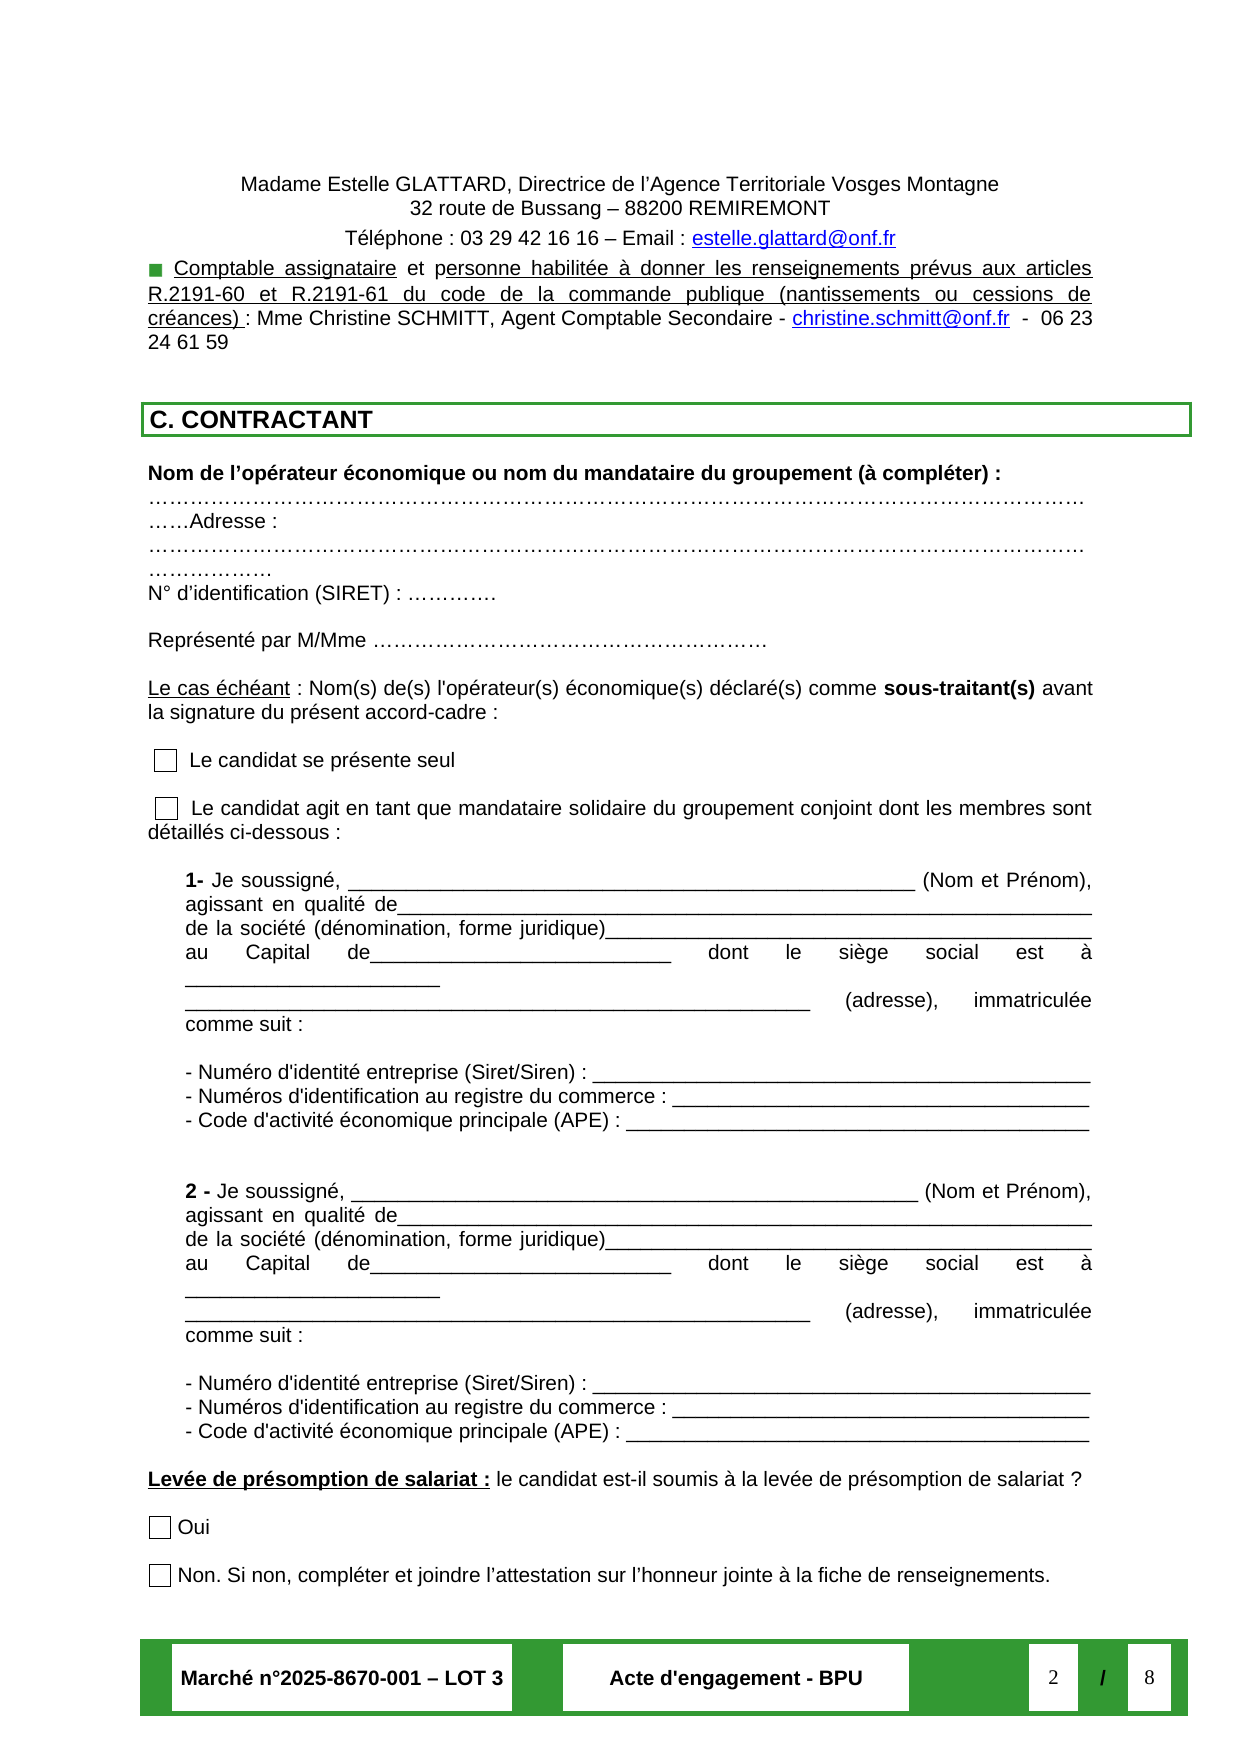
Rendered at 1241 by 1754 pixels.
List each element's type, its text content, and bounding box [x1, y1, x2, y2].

text ______________________________________________________ (adresse), immatriculée comme suit : [185, 988, 1093, 1036]
text Oui [148, 1515, 1093, 1539]
text Non. Si non, compléter et joindre l’attestation sur l’honneur jointe à la fiche de renseignements. [148, 1563, 1093, 1587]
text Levée de présomption de salariat : le candidat est-il soumis à la levée de présomption de salariat ? [148, 1467, 1093, 1491]
text Le cas échéant : Nom(s) de(s) l'opérateur(s) économique(s) déclaré(s) comme sous-traitant(s) avant la signature du présent accord-cadre : [148, 676, 1093, 724]
text 2 - Je soussigné, _________________________________________________ (Nom et Prénom), agissant en qualité de____________________________________________________________ de la société (dénomination, forme juridique)__________________________________________ au Capital de__________________________ dont le siège social est à ______________________ [185, 1179, 1093, 1299]
text - Code d'activité économique principale (APE) : ________________________________________ [185, 1419, 1093, 1443]
text - Numéros d'identification au registre du commerce : ____________________________________ [185, 1083, 1093, 1107]
text Le candidat agit en tant que mandataire solidaire du groupement conjoint dont les membres sont détaillés ci-dessous : [148, 796, 1093, 844]
text 32 route de Bussang – 88200 REMIREMONT [148, 196, 1093, 219]
text ……………………………………………………………………………………………………………………………Adresse :……………………………………………………………………………………………………………………………………… [148, 484, 1093, 580]
text Madame Estelle GLATTARD, Directrice de l’Agence Territoriale Vosges Montagne [148, 172, 1093, 196]
text - Numéro d'identité entreprise (Siret/Siren) : ___________________________________________ [185, 1371, 1093, 1395]
text ______________________________________________________ (adresse), immatriculée comme suit : [185, 1299, 1093, 1347]
text - Numéro d'identité entreprise (Siret/Siren) : ___________________________________________ [185, 1059, 1093, 1083]
text - Numéros d'identification au registre du commerce : ____________________________________ [185, 1395, 1093, 1419]
text Nom de l’opérateur économique ou nom du mandataire du groupement (à compléter) : [148, 461, 1093, 484]
text Le candidat se présente seul [148, 748, 1093, 772]
table_header C. CONTRACTANT [144, 405, 1189, 433]
text - Code d'activité économique principale (APE) : ________________________________________ [185, 1107, 1093, 1131]
text Téléphone : 03 29 42 16 16 – Email : estelle.glattard@onf.fr [148, 226, 1093, 250]
text Comptable assignataire et personne habilitée à donner les renseignements prévus aux articles R.2191-60 et R.2191-61 du code de la commande publique (nantissements ou cessions de créances) : Mme Christine SCHMITT, Agent Comptable Secondaire - christine.schmitt@onf.fr - 06 23 24 61 59 [148, 256, 1093, 354]
text 1- Je soussigné, _________________________________________________ (Nom et Prénom), agissant en qualité de____________________________________________________________ de la société (dénomination, forme juridique)__________________________________________ au Capital de__________________________ dont le siège social est à ______________________ [185, 868, 1093, 988]
text Représenté par M/Mme ………………………………………………… [148, 628, 1093, 652]
text N° d’identification (SIRET) : …………. [148, 580, 1093, 604]
